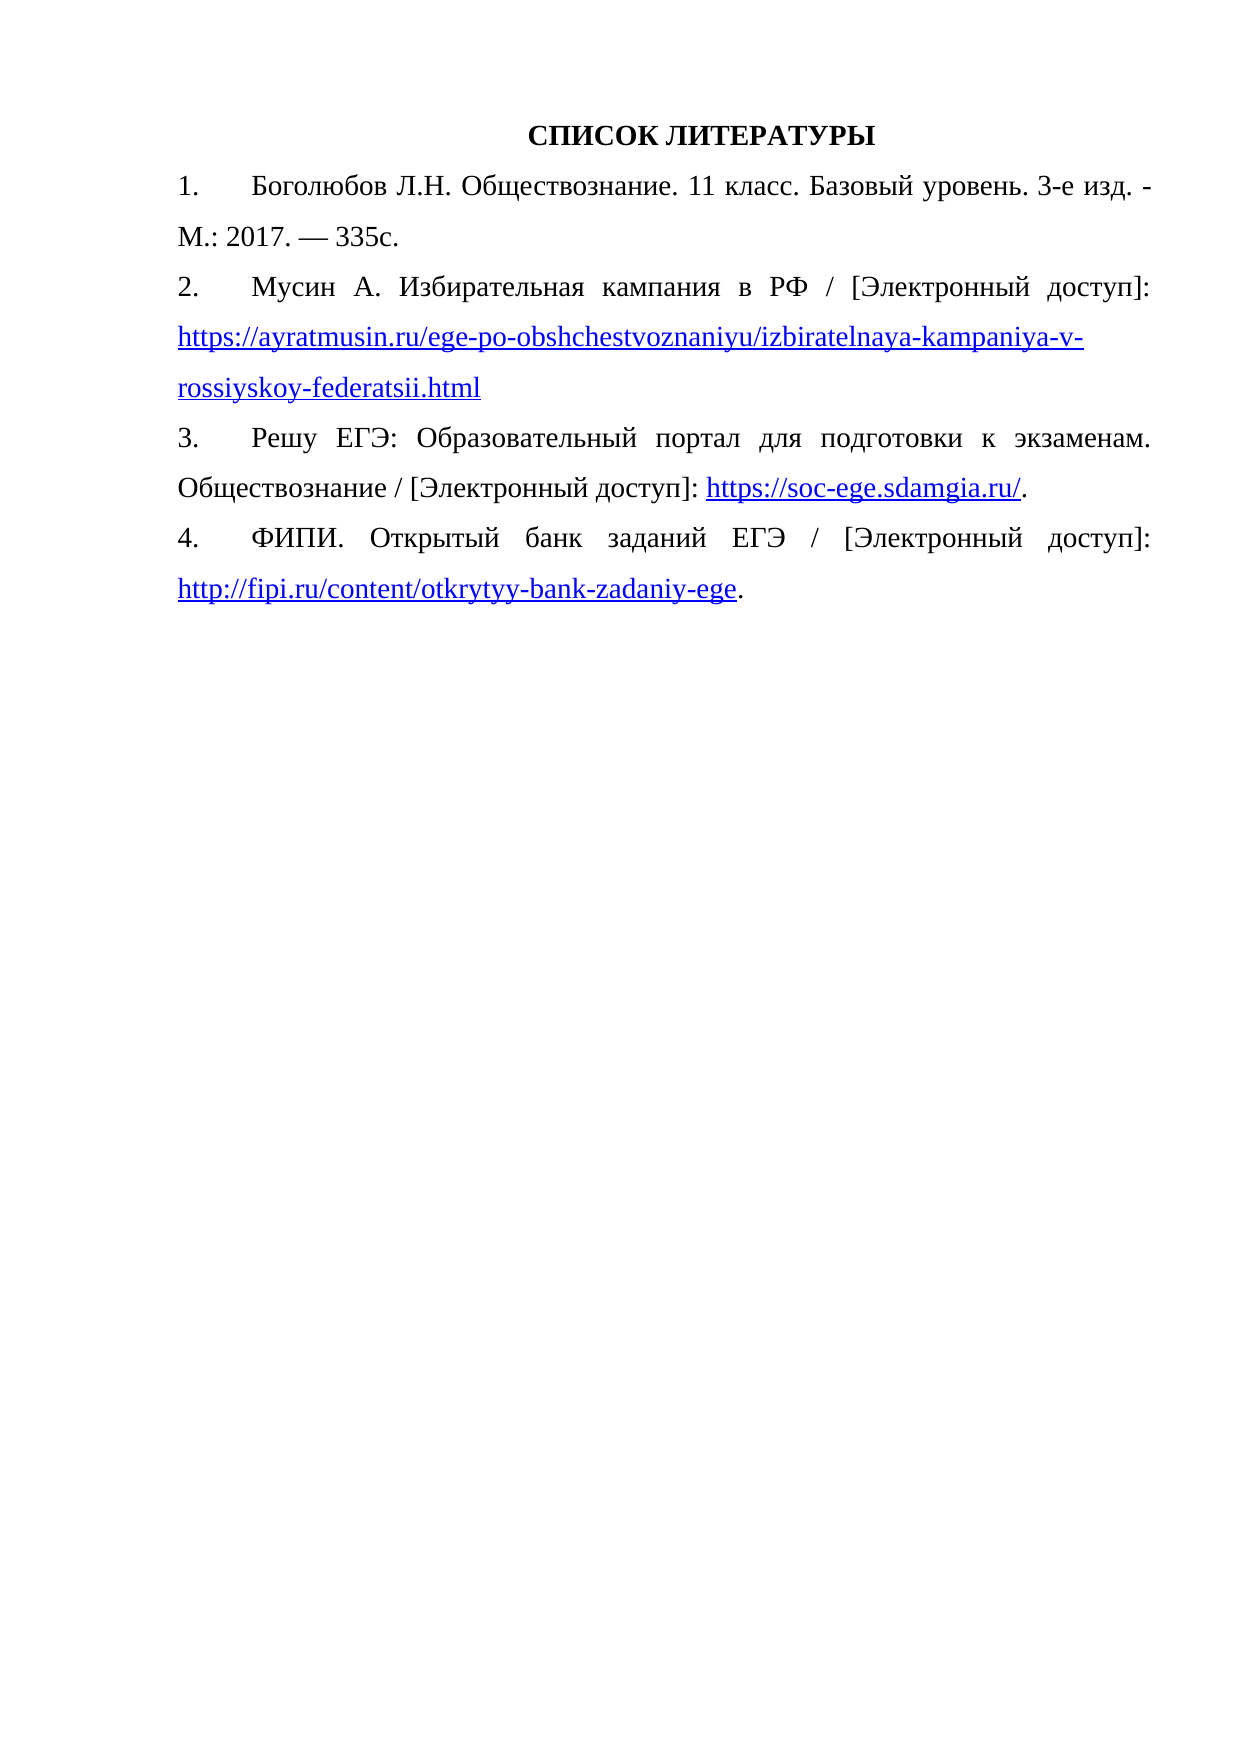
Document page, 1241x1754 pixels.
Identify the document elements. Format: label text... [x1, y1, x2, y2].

list Боголюбов Л.Н. Обществознание. 11 класс. Базовый уровень. 3-е изд. - М.: 2017. — 335с. [177, 168, 1152, 252]
list Решу ЕГЭ: Образовательный портал для подготовки к экзаменам. Обществознание / [Электронный доступ]: https://soc-ege.sdamgia.ru/. [177, 420, 1152, 504]
text СПИСОК ЛИТЕРАТУРЫ [177, 118, 1152, 152]
list Мусин А. Избирательная кампания в РФ / [Электронный доступ]: https://ayratmusin.ru/ege-po-obshchestvoznaniyu/izbiratelnaya-kampaniya-v-rossiyskoy-federatsii.html [177, 269, 1152, 403]
list ФИПИ. Открытый банк заданий ЕГЭ / [Электронный доступ]: http://fipi.ru/content/otkrytyy-bank-zadaniy-ege. [177, 521, 1152, 604]
